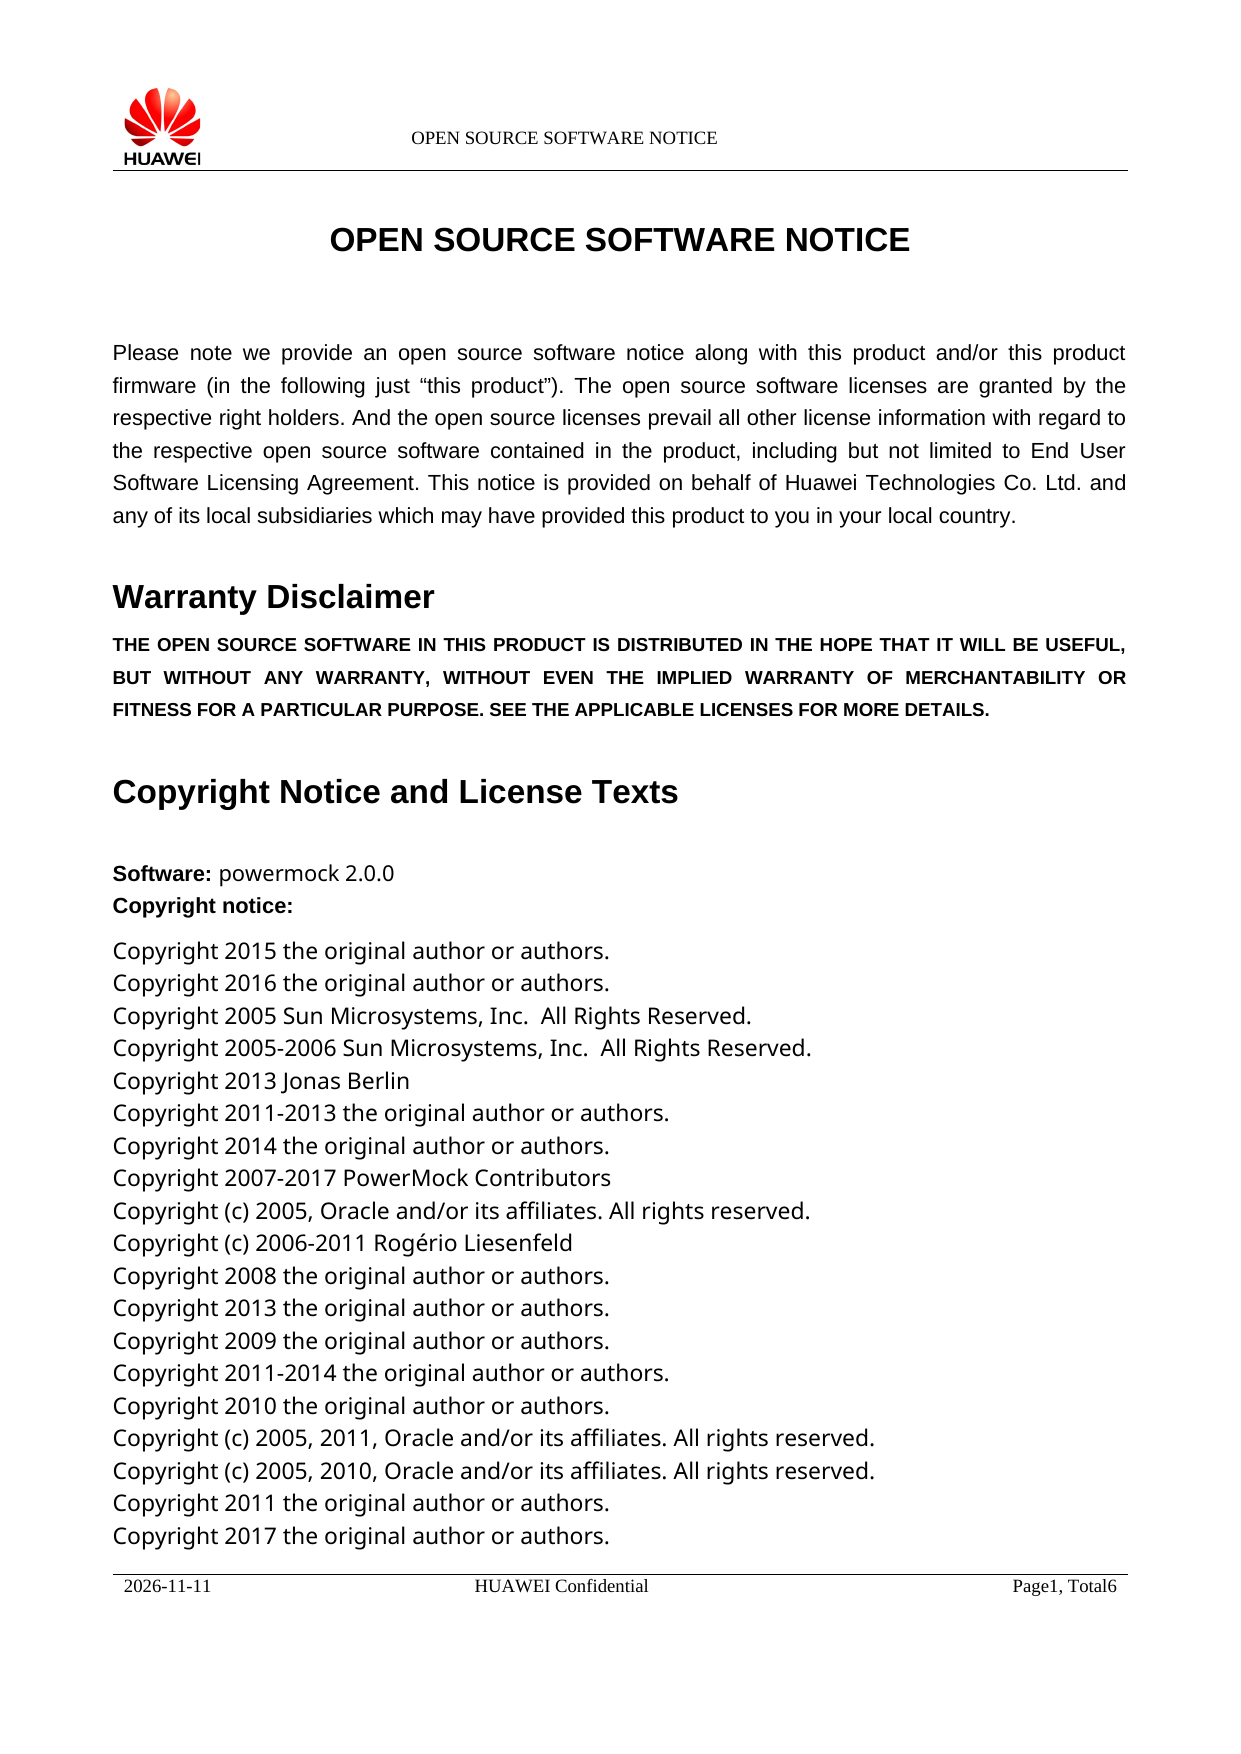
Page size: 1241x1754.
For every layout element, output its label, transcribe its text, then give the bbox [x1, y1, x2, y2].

text Copyright notice: [112, 889, 1128, 921]
text OPEN SOURCE SOFTWARE NOTICE [112, 206, 1128, 271]
text Please note we provide an open source software notice along with this product and/or this product firmware (in the following just “this product”). The open source software licenses are granted by the respective right holders. And the open source licenses prevail all other license information with regard to the respective open source software contained in the product, including but not limited to End User Software Licensing Agreement. This notice is provided on behalf of Huawei Technologies Co. Ltd. and any of its local subsidiaries which may have provided this product to you in your local country. [112, 336, 1128, 531]
text Warranty Disclaimer [112, 564, 1128, 629]
text Copyright Notice and License Texts [112, 759, 1128, 824]
text The open source software in this product is distributed in the hope that it will be useful, but WITHOUT ANY WARRANTY, without even the implied warranty of MERCHANTABILITY or FITNESS FOR A PARTICULAR PURPOSE. See the applicable licenses for more details. [112, 629, 1128, 726]
picture [124, 88, 201, 165]
title Software: powermock 2.0.0 [112, 856, 1128, 889]
